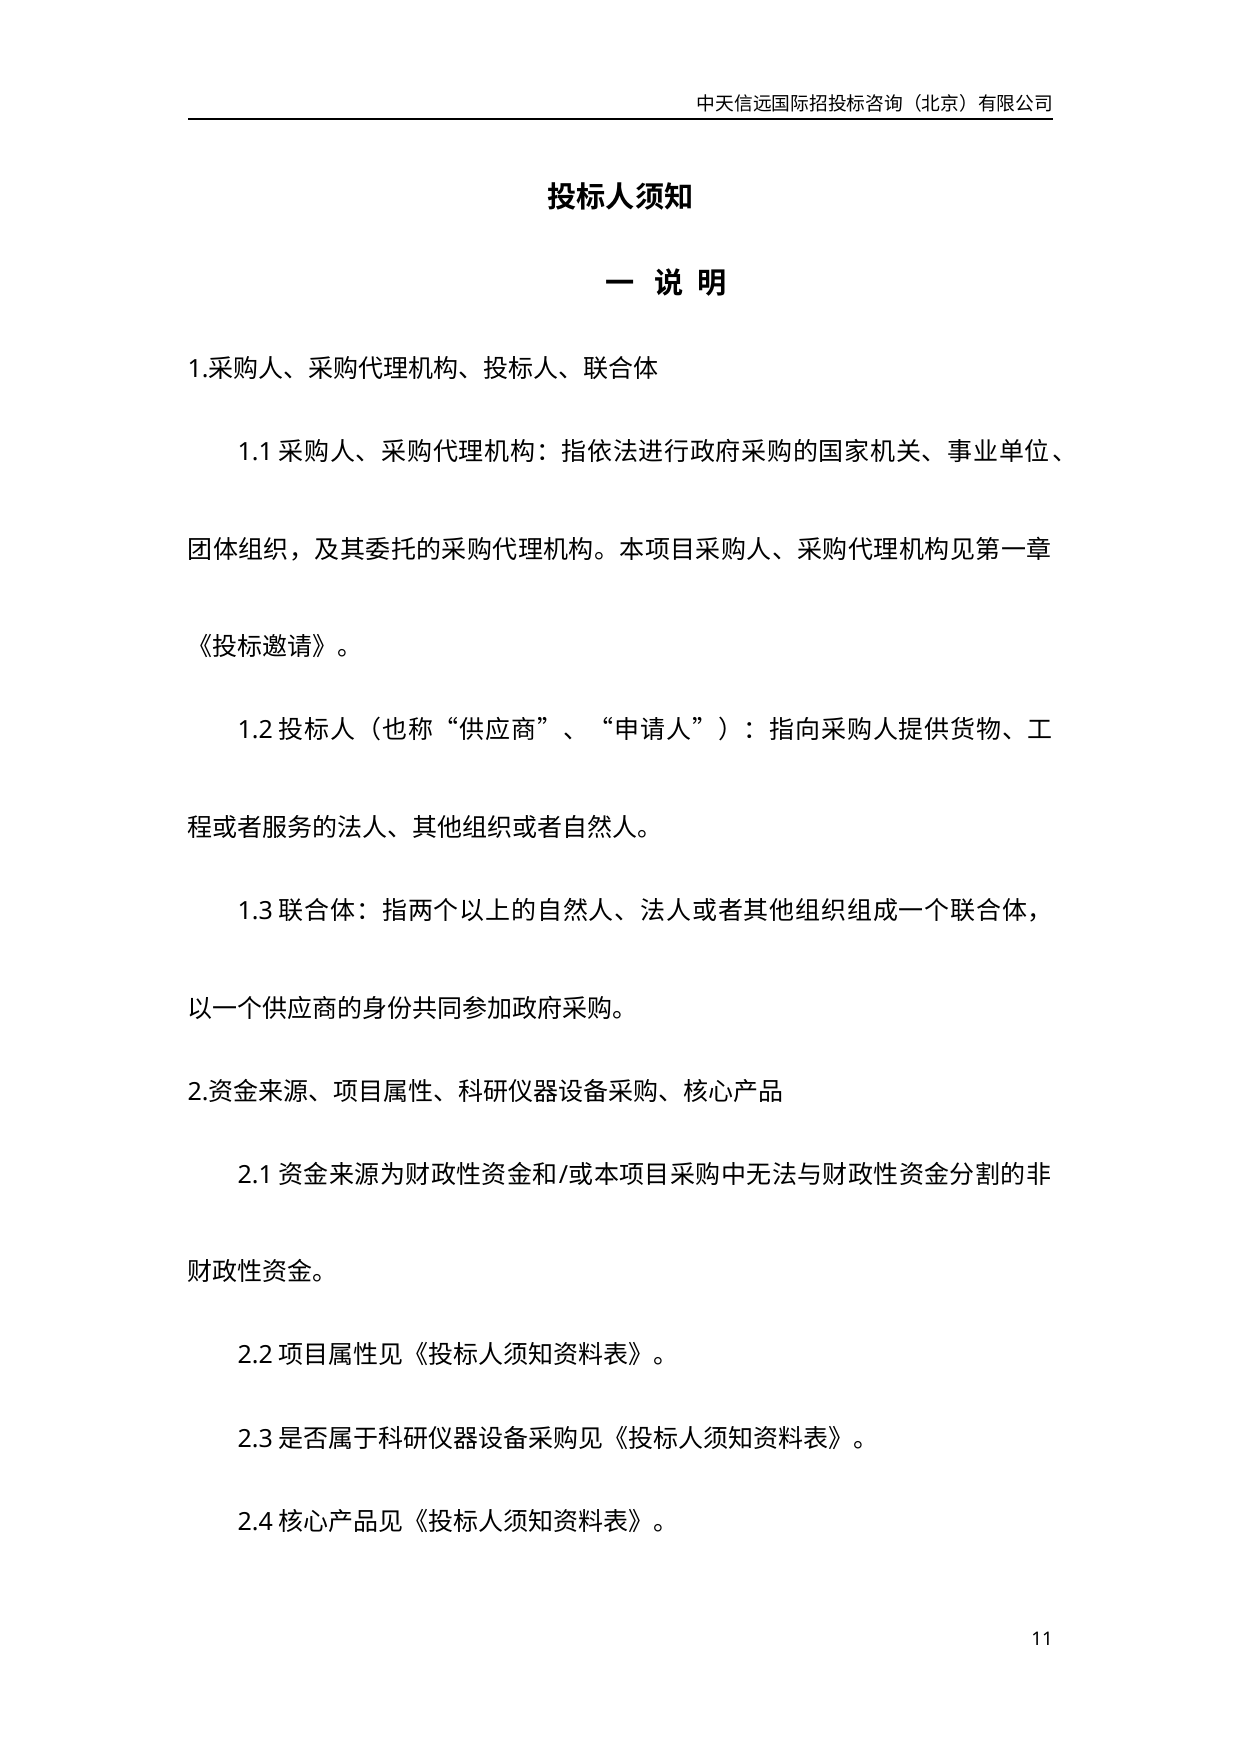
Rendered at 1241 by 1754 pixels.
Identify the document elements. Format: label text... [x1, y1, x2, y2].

text 1.采购人、采购代理机构、投标人、联合体 [187, 334, 1053, 399]
text 2.资金来源、项目属性、科研仪器设备采购、核心产品 [187, 1057, 1053, 1122]
subtitle 一 说 明 [187, 248, 1053, 313]
text 1.1采购人、采购代理机构：指依法进行政府采购的国家机关、事业单位、团体组织，及其委托的采购代理机构。本项目采购人、采购代理机构见第一章《投标邀请》。 [187, 417, 1053, 677]
text 1.3联合体：指两个以上的自然人、法人或者其他组织组成一个联合体，以一个供应商的身份共同参加政府采购。 [187, 876, 1053, 1039]
text 2.1资金来源为财政性资金和/或本项目采购中无法与财政性资金分割的非财政性资金。 [187, 1140, 1053, 1302]
text 2.4核心产品见《投标人须知资料表》。 [187, 1487, 1053, 1552]
text 2.3是否属于科研仪器设备采购见《投标人须知资料表》。 [187, 1404, 1053, 1469]
text 投标人须知 [187, 162, 1053, 227]
text 2.2项目属性见《投标人须知资料表》。 [187, 1321, 1053, 1386]
text 1.2投标人（也称“供应商”、“申请人”）：指向采购人提供货物、工程或者服务的法人、其他组织或者自然人。 [187, 696, 1053, 858]
